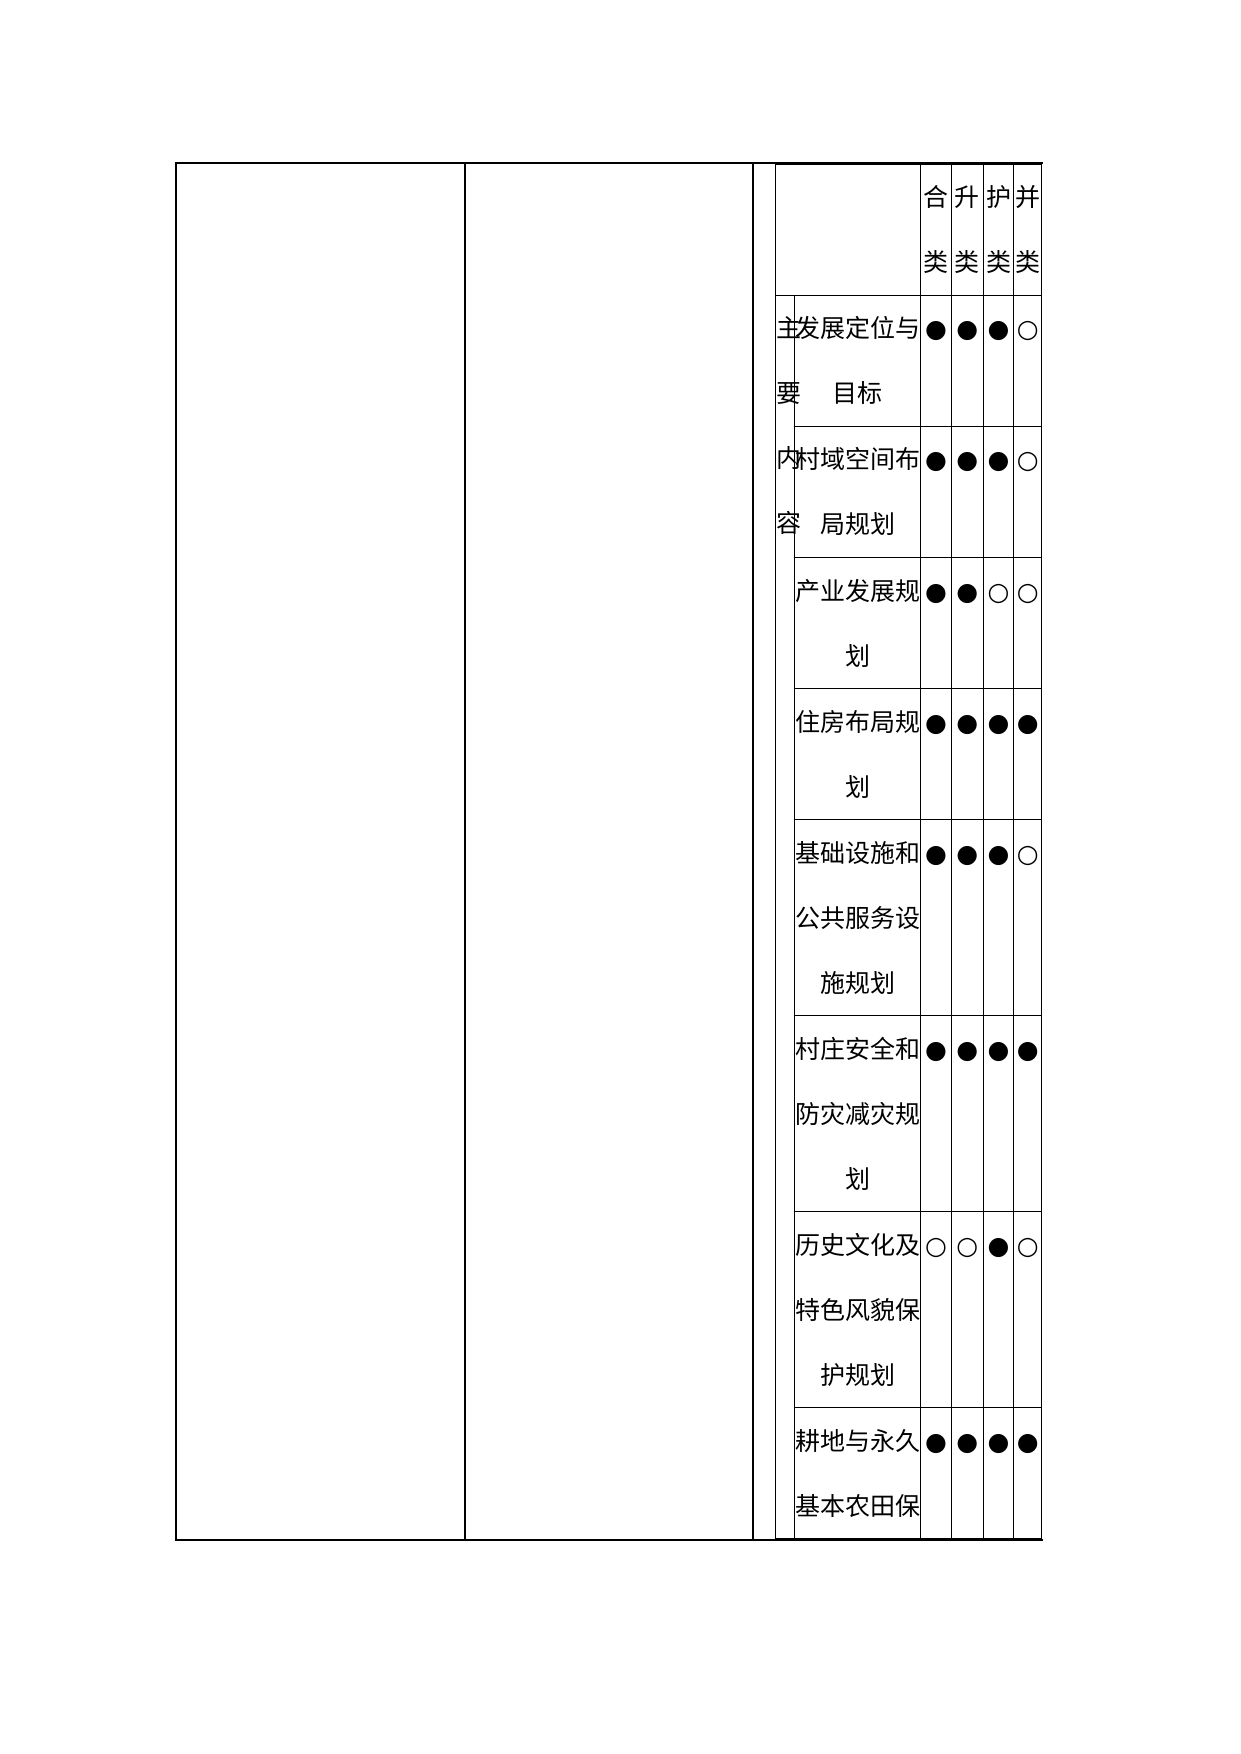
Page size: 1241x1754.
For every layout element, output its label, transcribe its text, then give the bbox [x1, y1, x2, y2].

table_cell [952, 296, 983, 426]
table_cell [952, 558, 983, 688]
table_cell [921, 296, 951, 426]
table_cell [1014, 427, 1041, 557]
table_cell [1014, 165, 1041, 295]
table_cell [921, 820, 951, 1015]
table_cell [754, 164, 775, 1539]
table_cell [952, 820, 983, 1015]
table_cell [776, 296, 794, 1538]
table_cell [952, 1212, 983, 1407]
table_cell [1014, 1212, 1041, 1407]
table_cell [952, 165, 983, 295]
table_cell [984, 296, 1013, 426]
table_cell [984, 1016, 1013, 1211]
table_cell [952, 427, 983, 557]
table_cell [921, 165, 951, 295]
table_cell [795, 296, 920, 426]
table_cell [466, 164, 752, 1539]
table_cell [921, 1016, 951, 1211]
table_cell 1 [177, 164, 464, 1539]
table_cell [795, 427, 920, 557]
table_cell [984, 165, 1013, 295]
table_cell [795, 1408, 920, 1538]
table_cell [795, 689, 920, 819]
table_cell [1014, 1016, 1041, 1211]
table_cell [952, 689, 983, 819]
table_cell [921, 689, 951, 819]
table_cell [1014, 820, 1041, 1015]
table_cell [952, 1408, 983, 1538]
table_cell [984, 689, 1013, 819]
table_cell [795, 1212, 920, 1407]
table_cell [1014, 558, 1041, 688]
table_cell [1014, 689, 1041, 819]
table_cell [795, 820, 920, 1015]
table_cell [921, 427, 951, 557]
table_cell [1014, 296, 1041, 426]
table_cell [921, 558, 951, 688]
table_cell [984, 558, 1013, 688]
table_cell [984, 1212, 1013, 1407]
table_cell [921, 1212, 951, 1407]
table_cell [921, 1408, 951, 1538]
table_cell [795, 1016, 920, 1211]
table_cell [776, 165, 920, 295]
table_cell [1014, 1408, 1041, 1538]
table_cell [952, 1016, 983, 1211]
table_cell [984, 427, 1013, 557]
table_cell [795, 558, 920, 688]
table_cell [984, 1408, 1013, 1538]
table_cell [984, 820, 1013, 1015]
